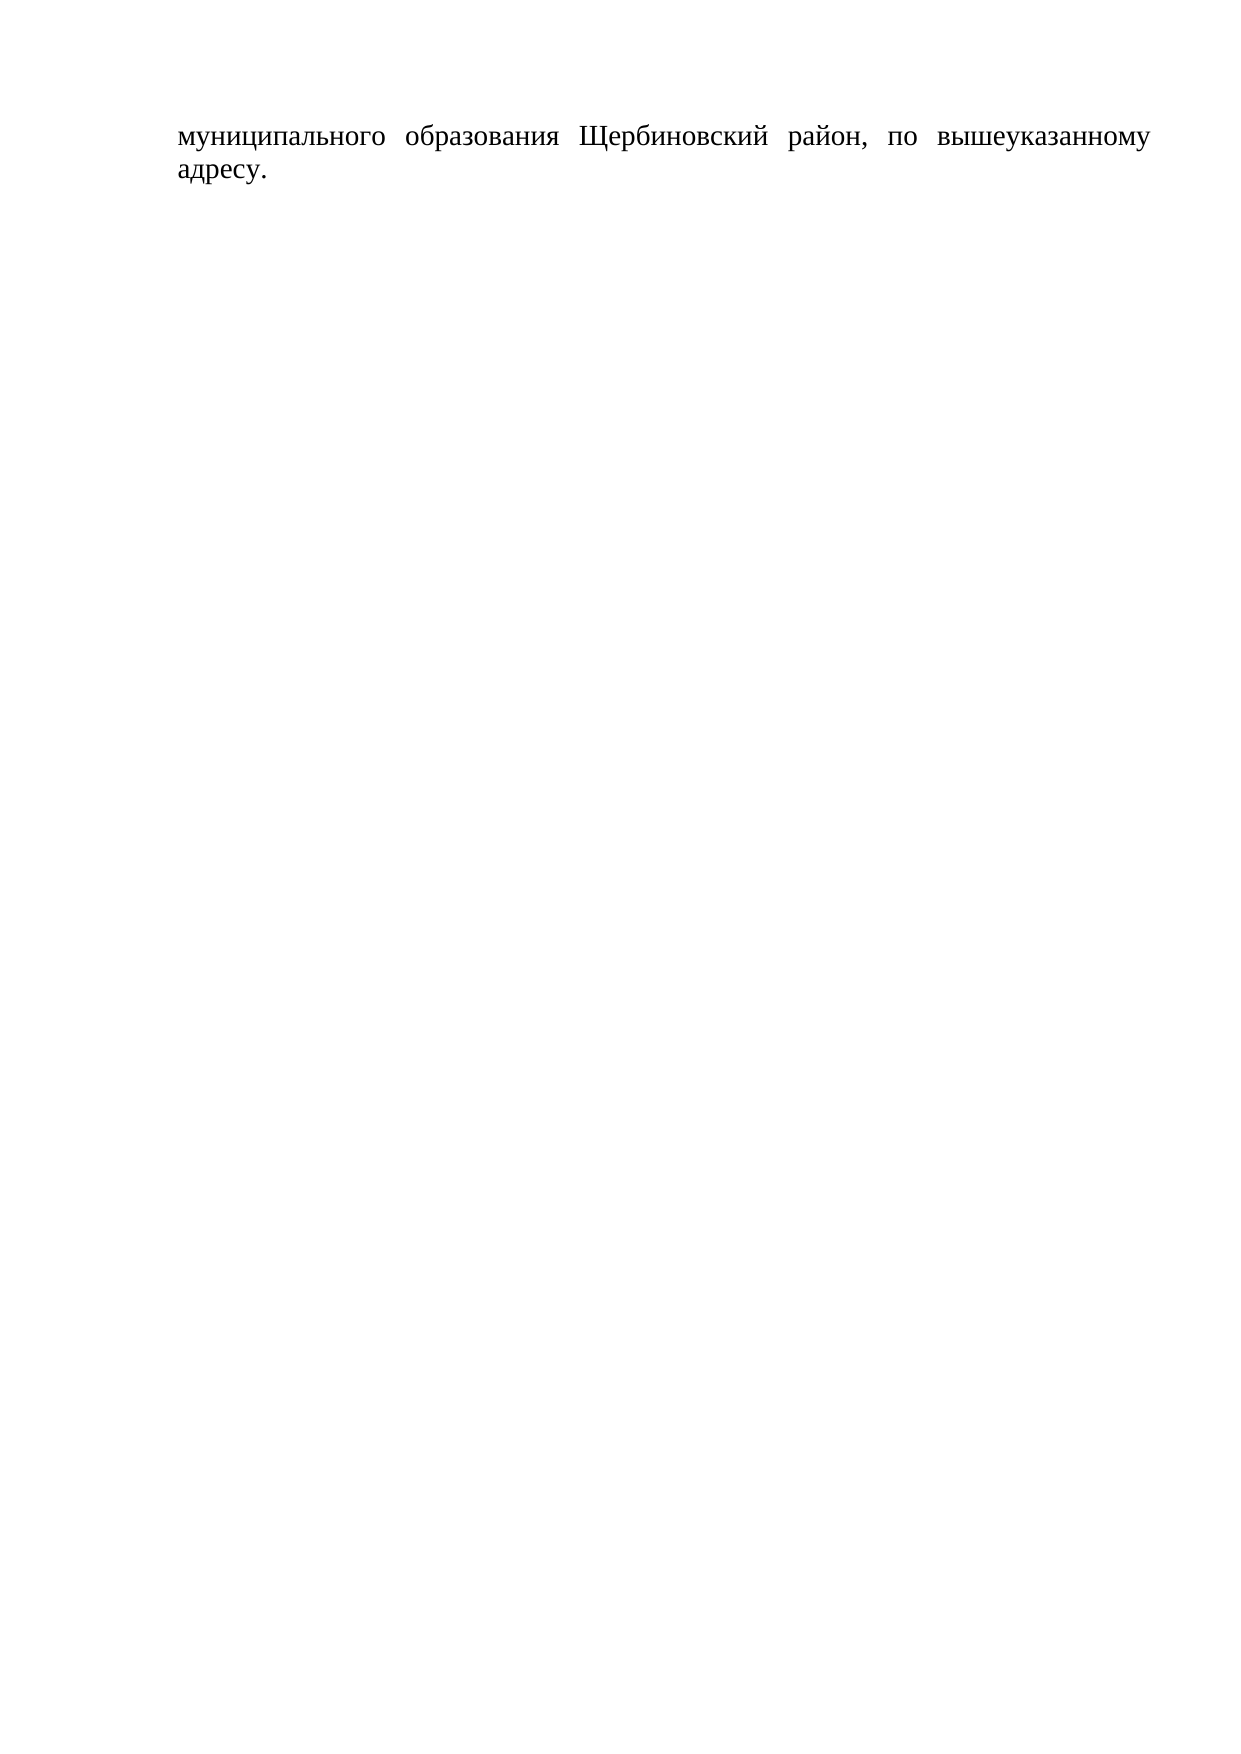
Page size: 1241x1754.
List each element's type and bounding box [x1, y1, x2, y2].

text [177, 118, 1152, 185]
